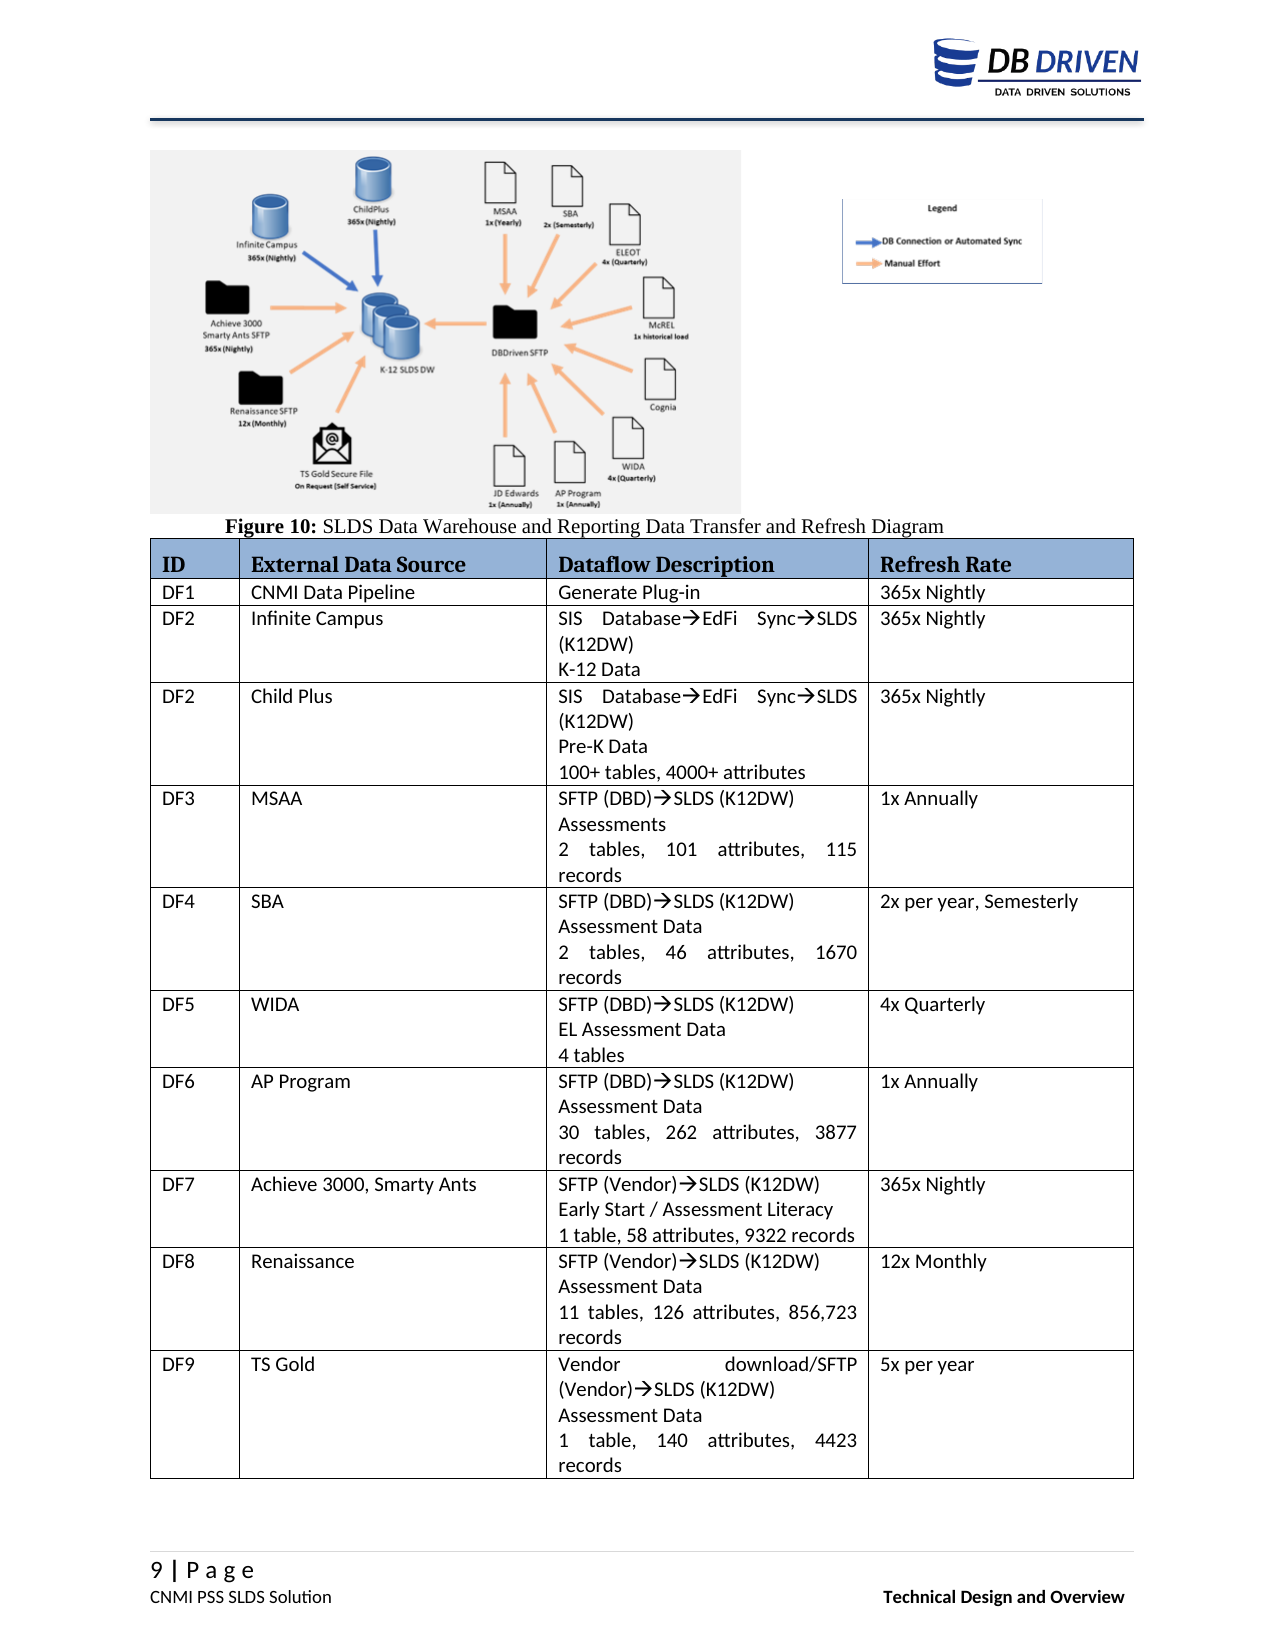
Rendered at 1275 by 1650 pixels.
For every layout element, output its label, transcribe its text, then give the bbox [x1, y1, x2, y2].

table_cell 365x Nightly [869, 1171, 1133, 1247]
table_cell CNMI Data Pipeline [240, 579, 546, 604]
table_cell DF3 [151, 786, 239, 887]
table_cell AP Program [240, 1068, 546, 1170]
table_cell 365x Nightly [869, 683, 1133, 784]
table_cell Renaissance [240, 1248, 546, 1350]
table_cell SFTP (DBD)SLDS (K12DW) Assessment Data 2 tables, 46 attributes, 1670 records [547, 888, 868, 990]
table_cell SBA [240, 888, 546, 990]
table_cell 365x Nightly [869, 579, 1133, 604]
table_cell DF1 [151, 579, 239, 604]
table_cell SFTP (DBD)SLDS (K12DW) Assessments 2 tables, 101 attributes, 115 records [547, 786, 868, 887]
table_cell DF2 [151, 606, 239, 682]
table_cell Infinite Campus [240, 606, 546, 682]
table_cell Generate Plug-in [547, 579, 868, 604]
table_cell DF6 [151, 1068, 239, 1170]
table_cell 365x Nightly [869, 606, 1133, 682]
table_cell DF7 [151, 1171, 239, 1247]
table_cell SIS DatabaseEdFi SyncSLDS (K12DW) Pre-K Data 100+ tables, 4000+ attributes [547, 683, 868, 784]
table_cell WIDA [240, 991, 546, 1067]
table_cell SFTP (Vendor)SLDS (K12DW) Early Start / Assessment Literacy 1 table, 58 attributes, 9322 records [547, 1171, 868, 1247]
picture [842, 199, 1043, 284]
table_cell Child Plus [240, 683, 546, 784]
table_cell 12x Monthly [869, 1248, 1133, 1350]
table_cell SFTP (DBD)SLDS (K12DW) EL Assessment Data 4 tables [547, 991, 868, 1067]
table_cell SFTP (Vendor)SLDS (K12DW) Assessment Data 11 tables, 126 attributes, 856,723 records [547, 1248, 868, 1350]
table_header ID [151, 539, 239, 578]
table_cell DF2 [151, 683, 239, 784]
picture [150, 150, 742, 514]
table_cell MSAA [240, 786, 546, 887]
table_header External Data Source [240, 539, 546, 578]
table_cell 1x Annually [869, 786, 1133, 887]
table_cell DF9 [151, 1351, 239, 1478]
table_cell DF8 [151, 1248, 239, 1350]
table_cell SIS DatabaseEdFi SyncSLDS (K12DW) K-12 Data [547, 606, 868, 682]
table_cell SFTP (DBD)SLDS (K12DW) Assessment Data 30 tables, 262 attributes, 3877 records [547, 1068, 868, 1170]
table_cell 2x per year, Semesterly [869, 888, 1133, 990]
table_cell Achieve 3000, Smarty Ants [240, 1171, 546, 1247]
table_cell 5x per year [869, 1351, 1133, 1478]
table_header Refresh Rate [869, 539, 1133, 578]
table_cell 1x Annually [869, 1068, 1133, 1170]
table_cell DF5 [151, 991, 239, 1067]
table_cell TS Gold [240, 1351, 546, 1478]
table_header Dataflow Description [547, 539, 868, 578]
table_cell 4x Quarterly [869, 991, 1133, 1067]
table_cell Vendor download/SFTP (Vendor)SLDS (K12DW) Assessment Data 1 table, 140 attributes, 4423 records [547, 1351, 868, 1478]
picture [932, 38, 1142, 96]
table_cell DF4 [151, 888, 239, 990]
